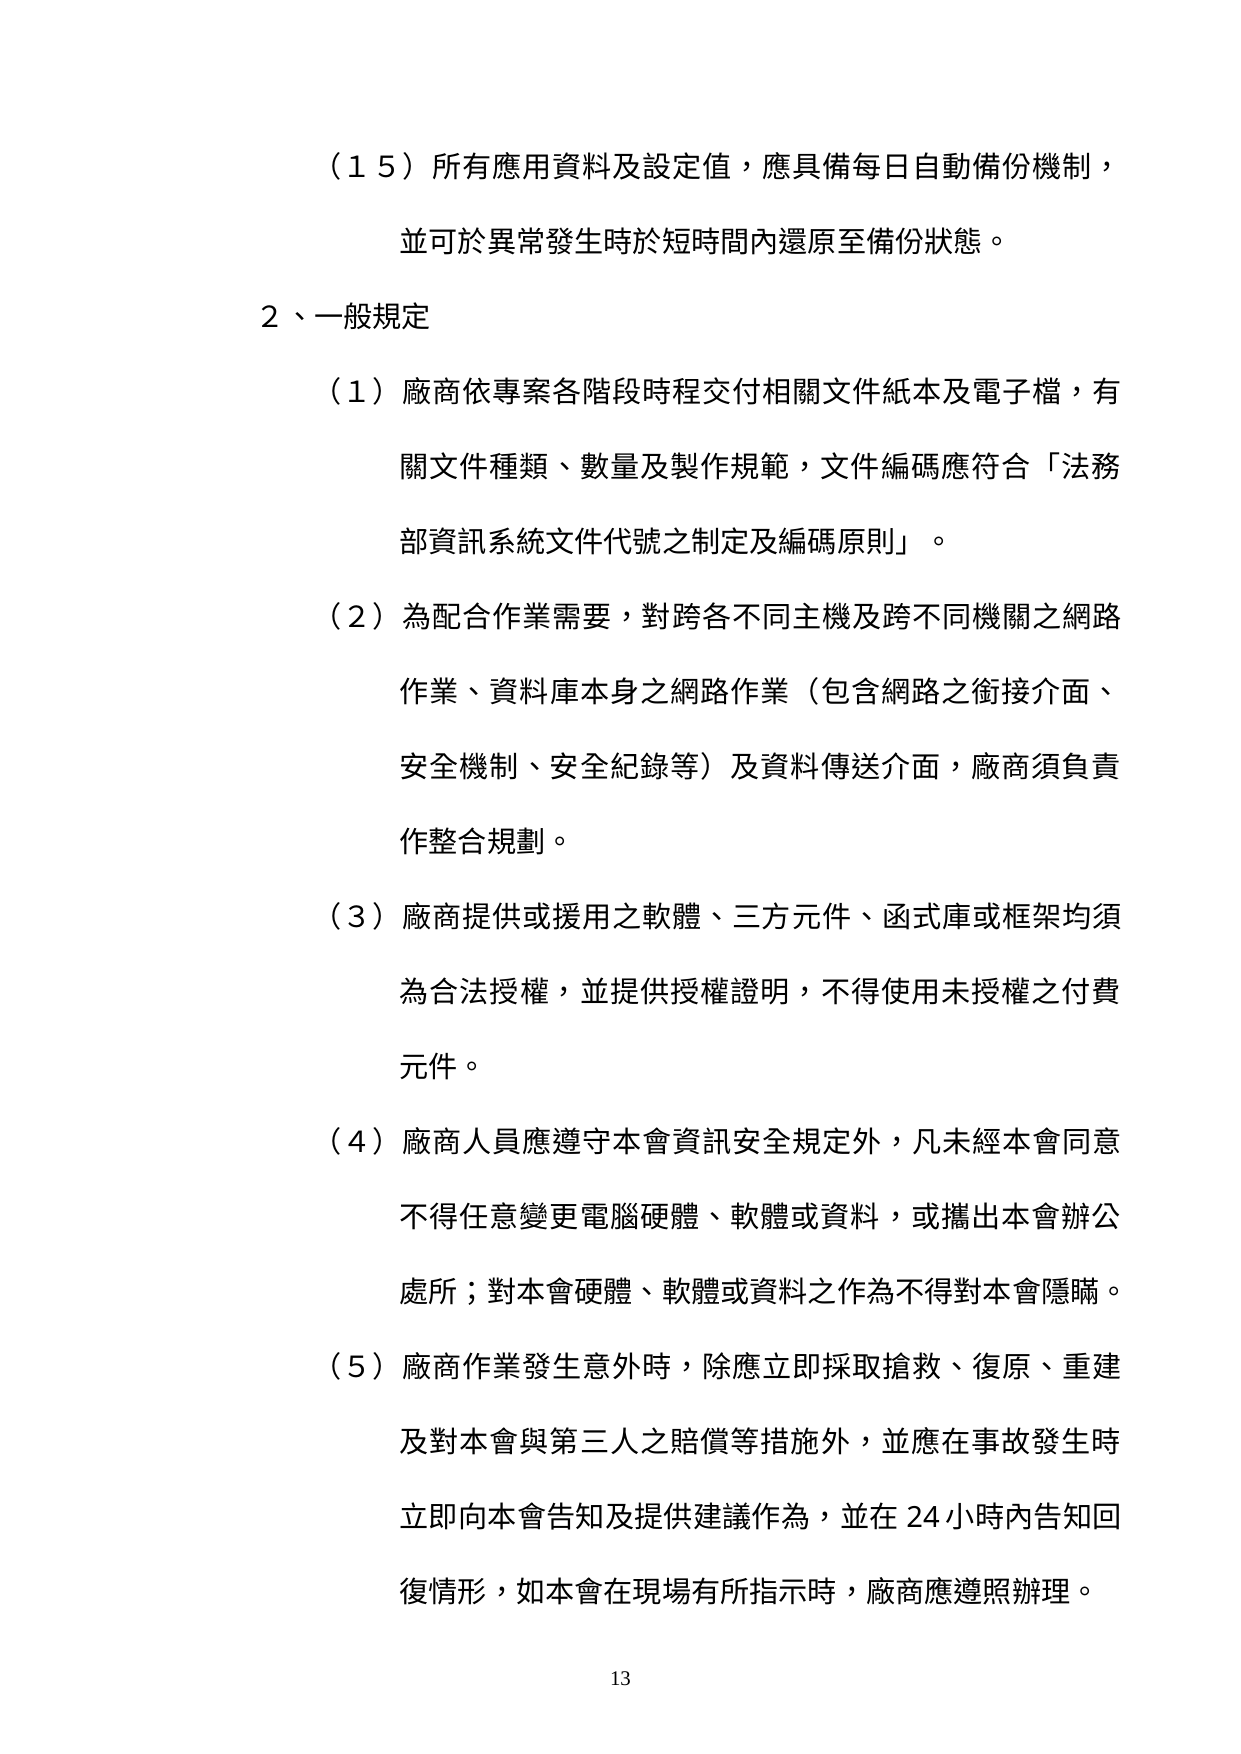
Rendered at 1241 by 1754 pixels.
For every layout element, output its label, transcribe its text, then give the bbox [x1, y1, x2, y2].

text （１）廠商依專案各階段時程交付相關文件紙本及電子檔，有關文件種類、數量及製作規範，文件編碼應符合「法務部資訊系統文件代號之制定及編碼原則」。 [312, 352, 1122, 577]
text （５）廠商作業發生意外時，除應立即採取搶救、復原、重建及對本會與第三人之賠償等措施外，並應在事故發生時立即向本會告知及提供建議作為，並在24小時內告知回復情形，如本會在現場有所指示時，廠商應遵照辦理。 [312, 1327, 1122, 1627]
text （１５）所有應用資料及設定值，應具備每日自動備份機制，並可於異常發生時於短時間內還原至備份狀態。 [312, 127, 1122, 277]
text ２、一般規定 [256, 277, 1122, 352]
text （４）廠商人員應遵守本會資訊安全規定外，凡未經本會同意不得任意變更電腦硬體、軟體或資料，或攜出本會辦公處所；對本會硬體、軟體或資料之作為不得對本會隱瞞。 [312, 1102, 1122, 1327]
text （３）廠商提供或援用之軟體、三方元件、函式庫或框架均須為合法授權，並提供授權證明，不得使用未授權之付費元件。 [312, 877, 1122, 1102]
text （２）為配合作業需要，對跨各不同主機及跨不同機關之網路作業、資料庫本身之網路作業（包含網路之銜接介面、安全機制、安全紀錄等）及資料傳送介面，廠商須負責作整合規劃。 [312, 577, 1122, 877]
